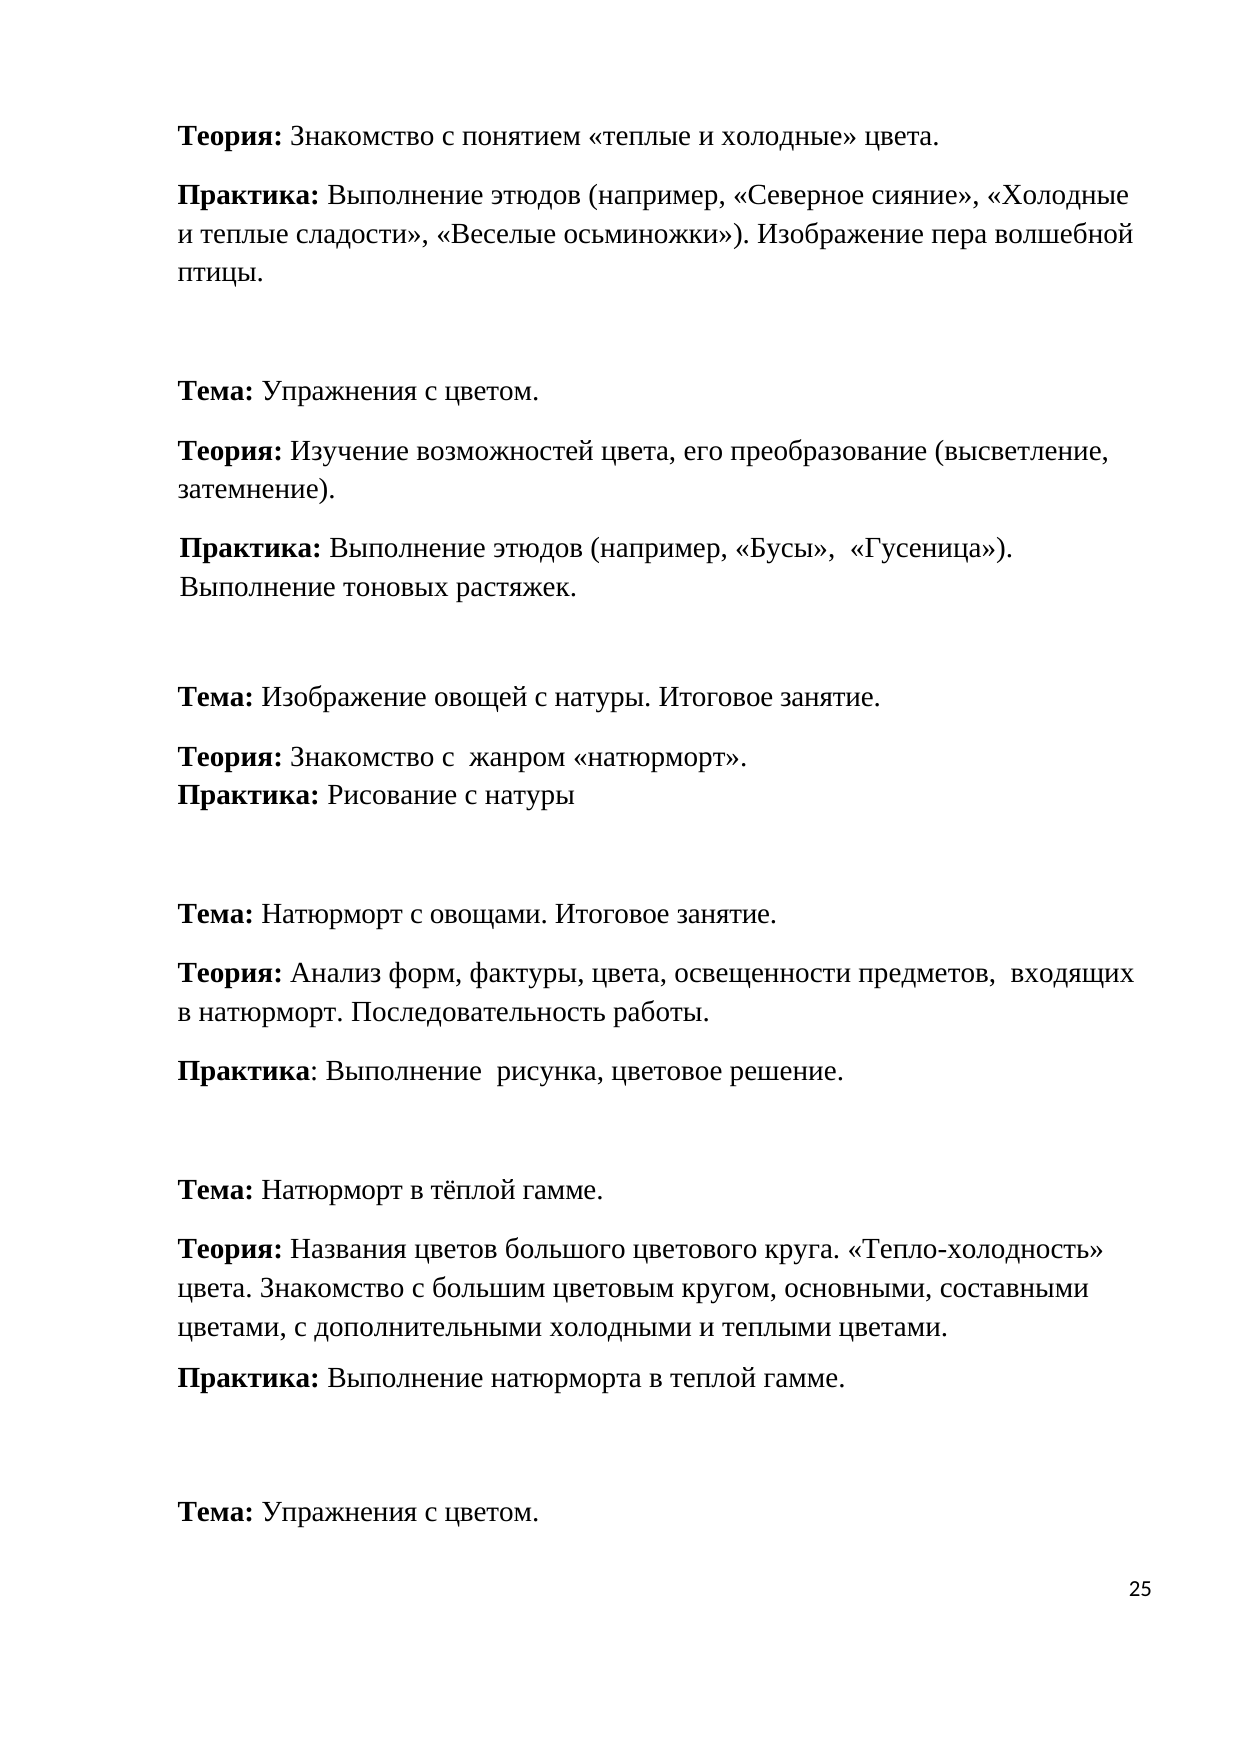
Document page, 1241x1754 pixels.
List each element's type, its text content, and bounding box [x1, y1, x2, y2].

text Тема: Натюрморт с овощами. Итоговое занятие. [177, 896, 1152, 930]
text Практика: Выполнение этюдов (например, «Северное сияние», «Холодные и теплые сладости», «Веселые осьминожки»). Изображение пера волшебной птицы. [177, 177, 1152, 288]
text Тема: Упражнения с цветом. [177, 373, 1152, 407]
text Тема: Упражнения с цветом. [177, 1494, 1152, 1528]
text Теория: Изучение возможностей цвета, его преобразование (высветление, затемнение). [177, 433, 1152, 505]
text Практика: Выполнение натюрморта в теплой гамме. [177, 1360, 1149, 1426]
text Практика: Выполнение рисунка, цветовое решение. [177, 1053, 1152, 1087]
text Практика: Выполнение этюдов (например, «Бусы», «Гусеница»). Выполнение тоновых растяжек. [179, 531, 1149, 603]
text Тема: Изображение овощей с натуры. Итоговое занятие. [177, 679, 1152, 713]
text Тема: Натюрморт в тёплой гамме. [177, 1172, 1152, 1206]
text Теория: Знакомство с понятием «теплые и холодные» цвета. [177, 118, 1152, 152]
text Теория: Анализ форм, фактуры, цвета, освещенности предметов, входящих в натюрморт. Последовательность работы. [177, 956, 1152, 1028]
text Теория: Названия цветов большого цветового круга. «Тепло-холодность» цвета. Знакомство с большим цветовым кругом, основными, составными цветами, с дополнительными холодными и теплыми цветами. [177, 1232, 1149, 1342]
text Теория: Знакомство с жанром «натюрморт». Практика: Рисование с натуры [177, 739, 1152, 811]
